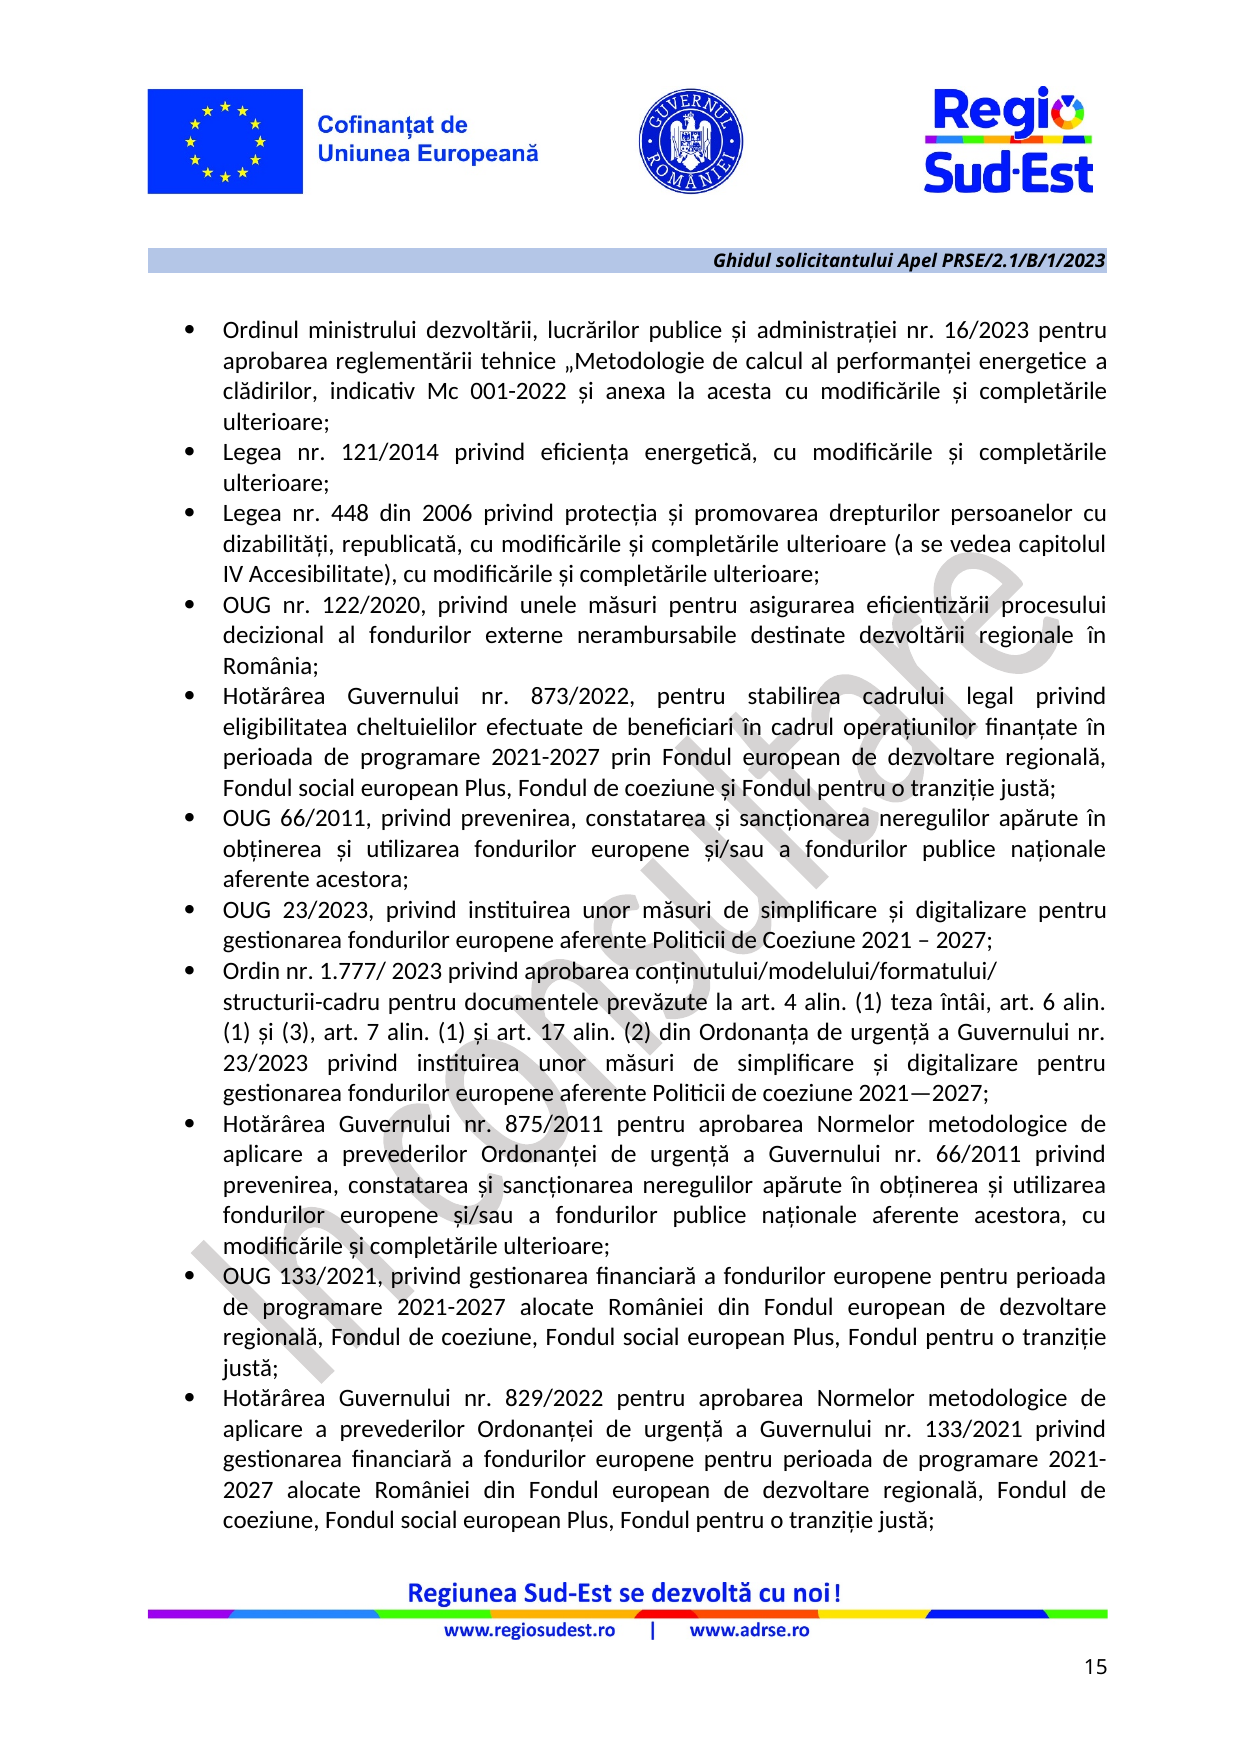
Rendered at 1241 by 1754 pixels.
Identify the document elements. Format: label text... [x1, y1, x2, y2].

picture [147, 86, 1093, 195]
list Hotărârea Guvernului nr. 829/2022 pentru aprobarea Normelor metodologice de aplicare a prevederilor Ordonanței de urgență a Guvernului nr. 133/2021 privind gestionarea financiară a fondurilor europene pentru perioada de programare 2021-2027 alocate României din Fondul european de dezvoltare regională, Fondul de coeziune, Fondul social european Plus, Fondul pentru o tranziție justă; [185, 1382, 1107, 1535]
list Hotărârea Guvernului nr. 873/2022, pentru stabilirea cadrului legal privind eligibilitatea cheltuielilor efectuate de beneficiari în cadrul operațiunilor finanțate în perioada de programare 2021-2027 prin Fondul european de dezvoltare regională, Fondul social european Plus, Fondul de coeziune și Fondul pentru o tranziție justă; [185, 681, 1107, 803]
list OUG nr. 122/2020, privind unele măsuri pentru asigurarea eficientizării procesului decizional al fondurilor externe nerambursabile destinate dezvoltării regionale în România; [185, 589, 1107, 681]
list Ordinul ministrului dezvoltării, lucrărilor publice și administrației nr. 16/2023 pentru aprobarea reglementării tehnice „Metodologie de calcul al performanței energetice a clădirilor, indicativ Mc 001-2022 și anexa la acesta cu modificările și completările ulterioare; [185, 314, 1107, 436]
list OUG 23/2023, privind instituirea unor măsuri de simplificare și digitalizare pentru gestionarea fondurilor europene aferente Politicii de Coeziune 2021 – 2027; [185, 894, 1107, 955]
list Legea nr. 121/2014 privind eficienţa energetică, cu modificările și completările ulterioare; [185, 436, 1107, 497]
text structurii-cadru pentru documentele prevăzute la art. 4 alin. (1) teza întâi, art. 6 alin. (1) și (3), art. 7 alin. (1) și art. 17 alin. (2) din Ordonanța de urgență a Guvernului nr. 23/2023 privind instituirea unor măsuri de simplificare și digitalizare pentru gestionarea fondurilor europene aferente Politicii de coeziune 2021—2027; [223, 986, 1107, 1108]
list OUG 133/2021, privind gestionarea financiară a fondurilor europene pentru perioada de programare 2021-2027 alocate României din Fondul european de dezvoltare regională, Fondul de coeziune, Fondul social european Plus, Fondul pentru o tranziție justă; [185, 1260, 1107, 1382]
list OUG 66/2011, privind prevenirea, constatarea și sancționarea neregulilor apărute în obținerea și utilizarea fondurilor europene și/sau a fondurilor publice naționale aferente acestora; [185, 803, 1107, 894]
list Hotărârea Guvernului nr. 875/2011 pentru aprobarea Normelor metodologice de aplicare a prevederilor Ordonanței de urgență a Guvernului nr. 66/2011 privind prevenirea, constatarea și sancționarea neregulilor apărute în obținerea și utilizarea fondurilor europene și/sau a fondurilor publice naționale aferente acestora, cu modificările și completările ulterioare; [185, 1108, 1107, 1260]
picture [147, 1582, 1108, 1640]
list Legea nr. 448 din 2006 privind protecţia şi promovarea drepturilor persoanelor cu dizabilităţi, republicată, cu modificările și completările ulterioare (a se vedea capitolul IV Accesibilitate), cu modificările și completările ulterioare; [185, 497, 1107, 589]
list Ordin nr. 1.777/ 2023 privind aprobarea conținutului/modelului/formatului/ [185, 955, 1107, 986]
